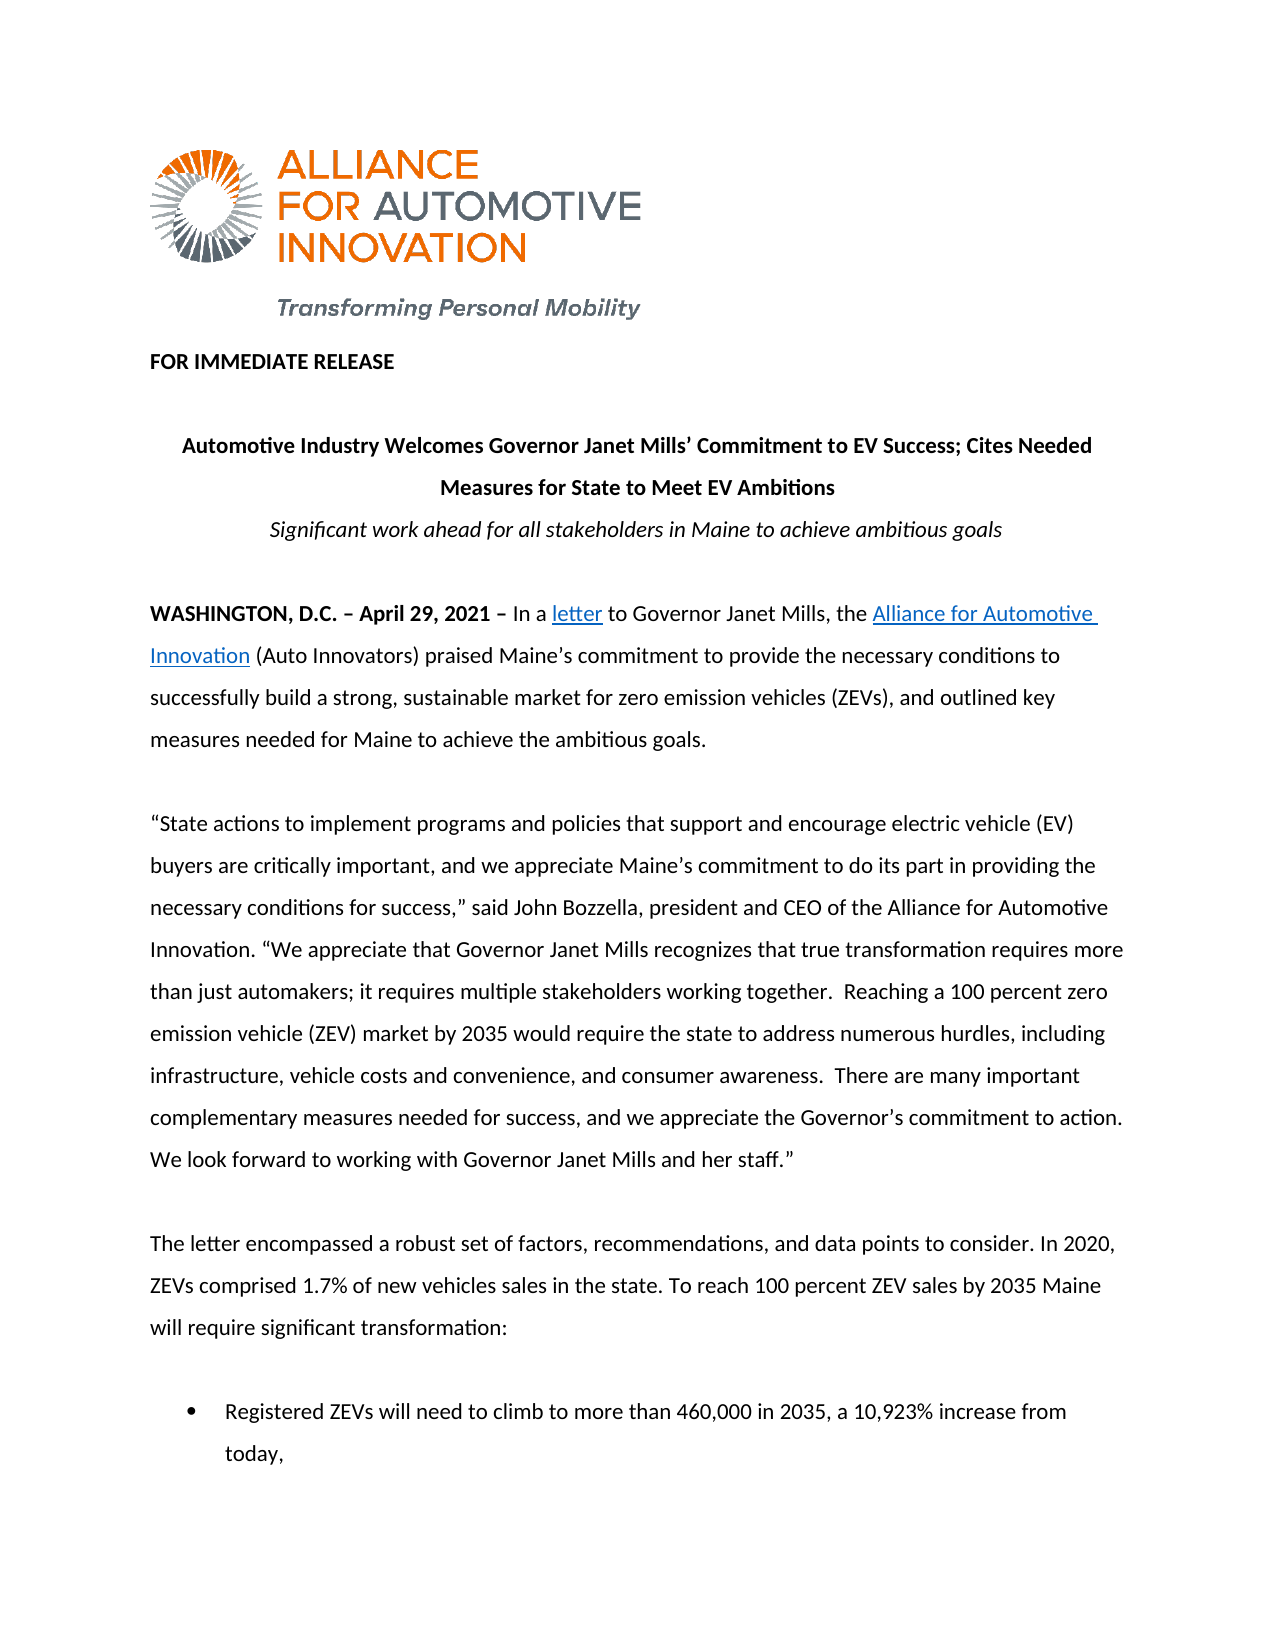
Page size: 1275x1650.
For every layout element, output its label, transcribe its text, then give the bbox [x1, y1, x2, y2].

list Registered ZEVs will need to climb to more than 460,000 in 2035, a 10,923% increase from today, [187, 1397, 1125, 1467]
text WASHINGTON, D.C. – April 29, 2021 – In a letter to Governor Janet Mills, the Alliance for Automotive Innovation (Auto Innovators) praised Maine’s commitment to provide the necessary conditions to successfully build a strong, sustainable market for zero emission vehicles (ZEVs), and outlined key measures needed for Maine to achieve the ambitious goals. [150, 599, 1125, 753]
text The letter encompassed a robust set of factors, recommendations, and data points to consider. In 2020, ZEVs comprised 1.7% of new vehicles sales in the state. To reach 100 percent ZEV sales by 2035 Maine will require significant transformation: [150, 1229, 1125, 1341]
text Automotive Industry Welcomes Governor Janet Mills’ Commitment to EV Success; Cites Needed Measures for State to Meet EV Ambitions [150, 431, 1125, 501]
text FOR IMMEDIATE RELEASE [150, 347, 1125, 376]
text “State actions to implement programs and policies that support and encourage electric vehicle (EV) buyers are critically important, and we appreciate Maine’s commitment to do its part in providing the necessary conditions for success,” said John Bozzella, president and CEO of the Alliance for Automotive Innovation. “We appreciate that Governor Janet Mills recognizes that true transformation requires more than just automakers; it requires multiple stakeholders working together. Reaching a 100 percent zero emission vehicle (ZEV) market by 2035 would require the state to address numerous hurdles, including infrastructure, vehicle costs and convenience, and consumer awareness. There are many important complementary measures needed for success, and we appreciate the Governor’s commitment to action. We look forward to working with Governor Janet Mills and her staff.” [150, 809, 1125, 1173]
text Significant work ahead for all stakeholders in Maine to achieve ambitious goals [150, 515, 1125, 543]
picture [150, 150, 641, 320]
